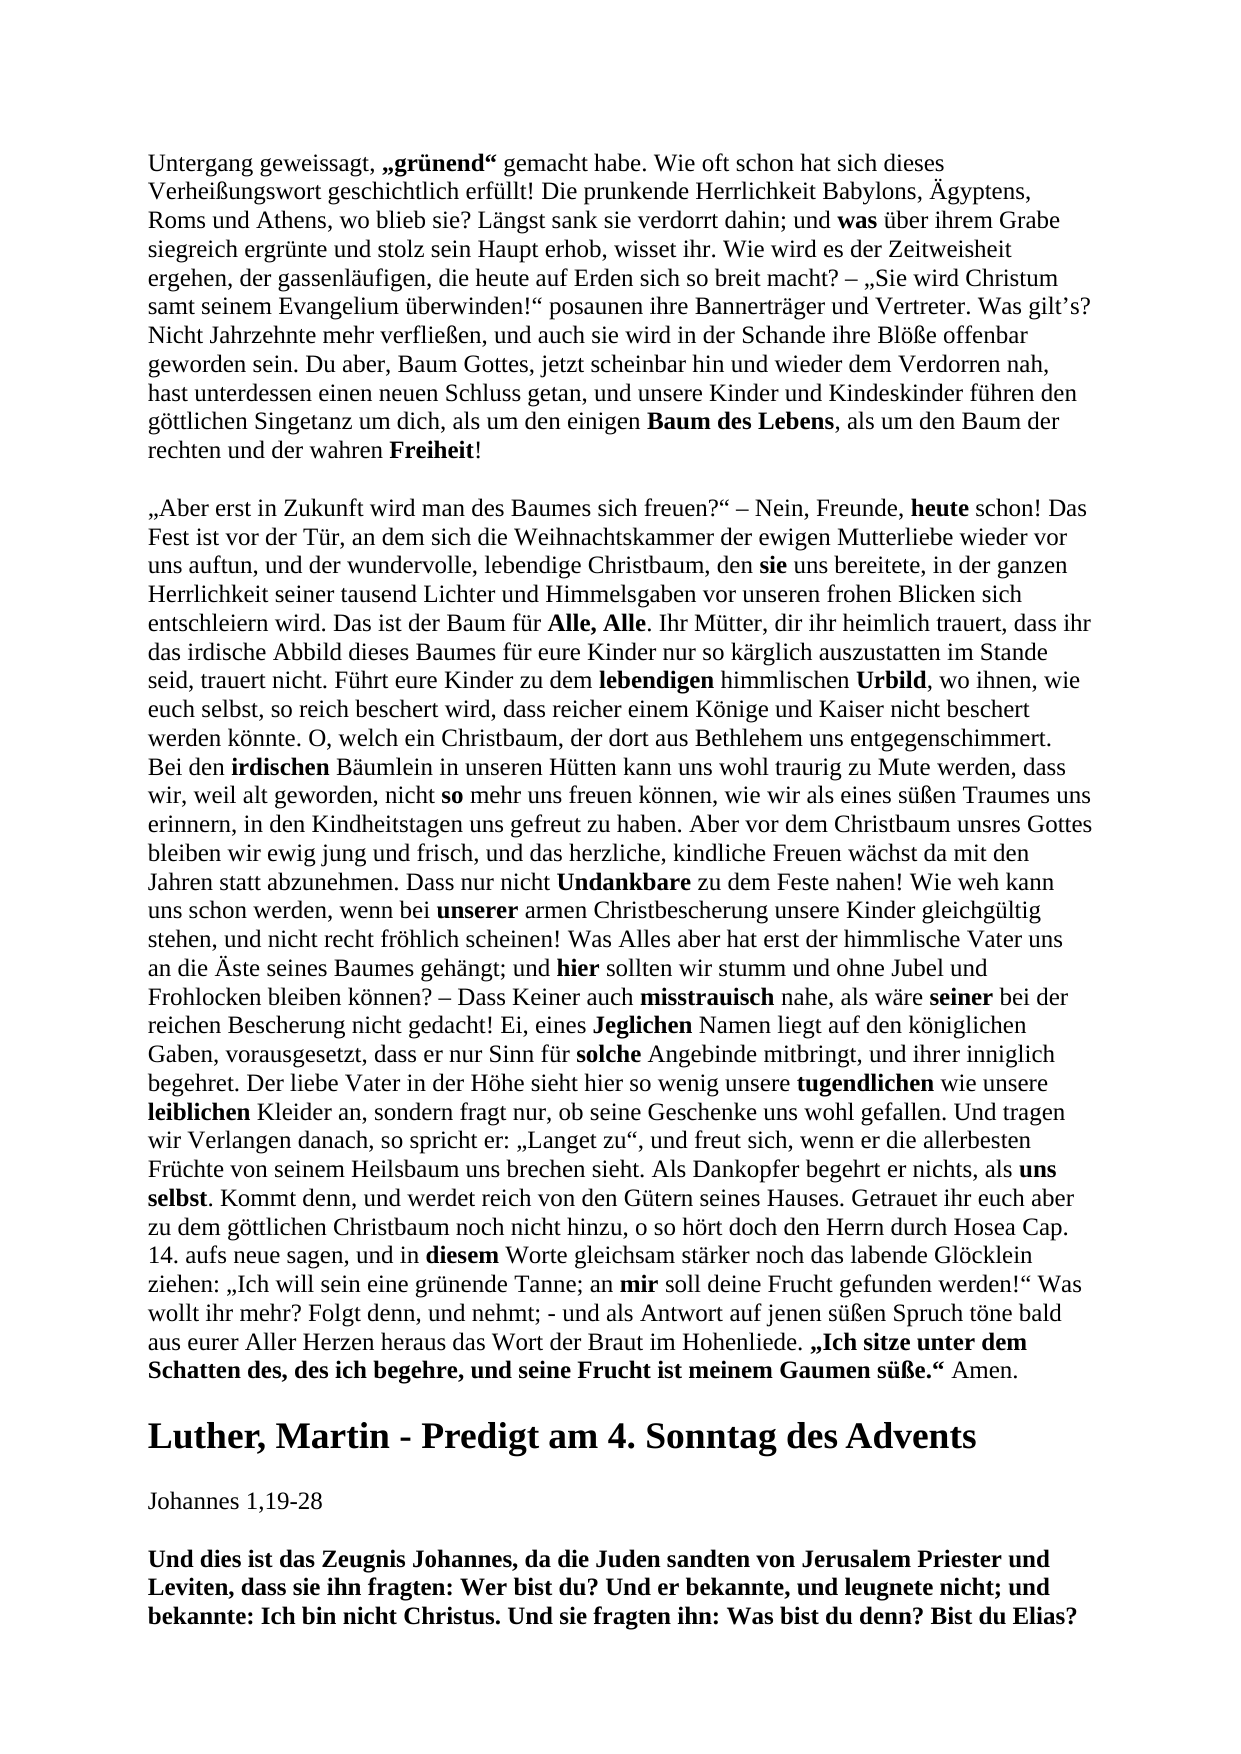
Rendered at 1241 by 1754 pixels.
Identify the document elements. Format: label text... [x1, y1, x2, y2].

text „Aber erst in Zukunft wird man des Baumes sich freuen?“ – Nein, Freunde, heute schon! Das Fest ist vor der Tür, an dem sich die Weihnachtskammer der ewigen Mutterliebe wieder vor uns auftun, und der wundervolle, lebendige Christbaum, den sie uns bereitete, in der ganzen Herrlichkeit seiner tausend Lichter und Himmelsgaben vor unseren frohen Blicken sich entschleiern wird. Das ist der Baum für Alle, Alle. Ihr Mütter, dir ihr heimlich trauert, dass ihr das irdische Abbild dieses Baumes für eure Kinder nur so kärglich auszustatten im Stande seid, trauert nicht. Führt eure Kinder zu dem lebendigen himmlischen Urbild, wo ihnen, wie euch selbst, so reich beschert wird, dass reicher einem Könige und Kaiser nicht beschert werden könnte. O, welch ein Christbaum, der dort aus Bethlehem uns entgegenschimmert. Bei den irdischen Bäumlein in unseren Hütten kann uns wohl traurig zu Mute werden, dass wir, weil alt geworden, nicht so mehr uns freuen können, wie wir als eines süßen Traumes uns erinnern, in den Kindheitstagen uns gefreut zu haben. Aber vor dem Christbaum unsres Gottes bleiben wir ewig jung und frisch, und das herzliche, kindliche Freuen wächst da mit den Jahren statt abzunehmen. Dass nur nicht Undankbare zu dem Feste nahen! Wie weh kann uns schon werden, wenn bei unserer armen Christbescherung unsere Kinder gleichgültig stehen, und nicht recht fröhlich scheinen! Was Alles aber hat erst der himmlische Vater uns an die Äste seines Baumes gehängt; und hier sollten wir stumm und ohne Jubel und Frohlocken bleiben können? – Dass Keiner auch misstrauisch nahe, als wäre seiner bei der reichen Bescherung nicht gedacht! Ei, eines Jeglichen Namen liegt auf den königlichen Gaben, vorausgesetzt, dass er nur Sinn für solche Angebinde mitbringt, und ihrer inniglich begehret. Der liebe Vater in der Höhe sieht hier so wenig unsere tugendlichen wie unsere leiblichen Kleider an, sondern fragt nur, ob seine Geschenke uns wohl gefallen. Und tragen wir Verlangen danach, so spricht er: „Langet zu“, und freut sich, wenn er die allerbesten Früchte von seinem Heilsbaum uns brechen sieht. Als Dankopfer begehrt er nichts, als uns selbst. Kommt denn, und werdet reich von den Gütern seines Hauses. Getrauet ihr euch aber zu dem göttlichen Christbaum noch nicht hinzu, o so hört doch den Herrn durch Hosea Cap. 14. aufs neue sagen, und in diesem Worte gleichsam stärker noch das labende Glöcklein ziehen: „Ich will sein eine grünende Tanne; an mir soll deine Frucht gefunden werden!“ Was wollt ihr mehr? Folgt denn, und nehmt; - und als Antwort auf jenen süßen Spruch töne bald aus eurer Aller Herzen heraus das Wort der Braut im Hohenliede. „Ich sitze unter dem Schatten des, des ich begehre, und seine Frucht ist meinem Gaumen süße.“ Amen. [148, 637, 1093, 1528]
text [148, 148, 1093, 608]
subtitle Luther, Martin - Predigt am 4. Sonntag des Advents [148, 1557, 1093, 1600]
